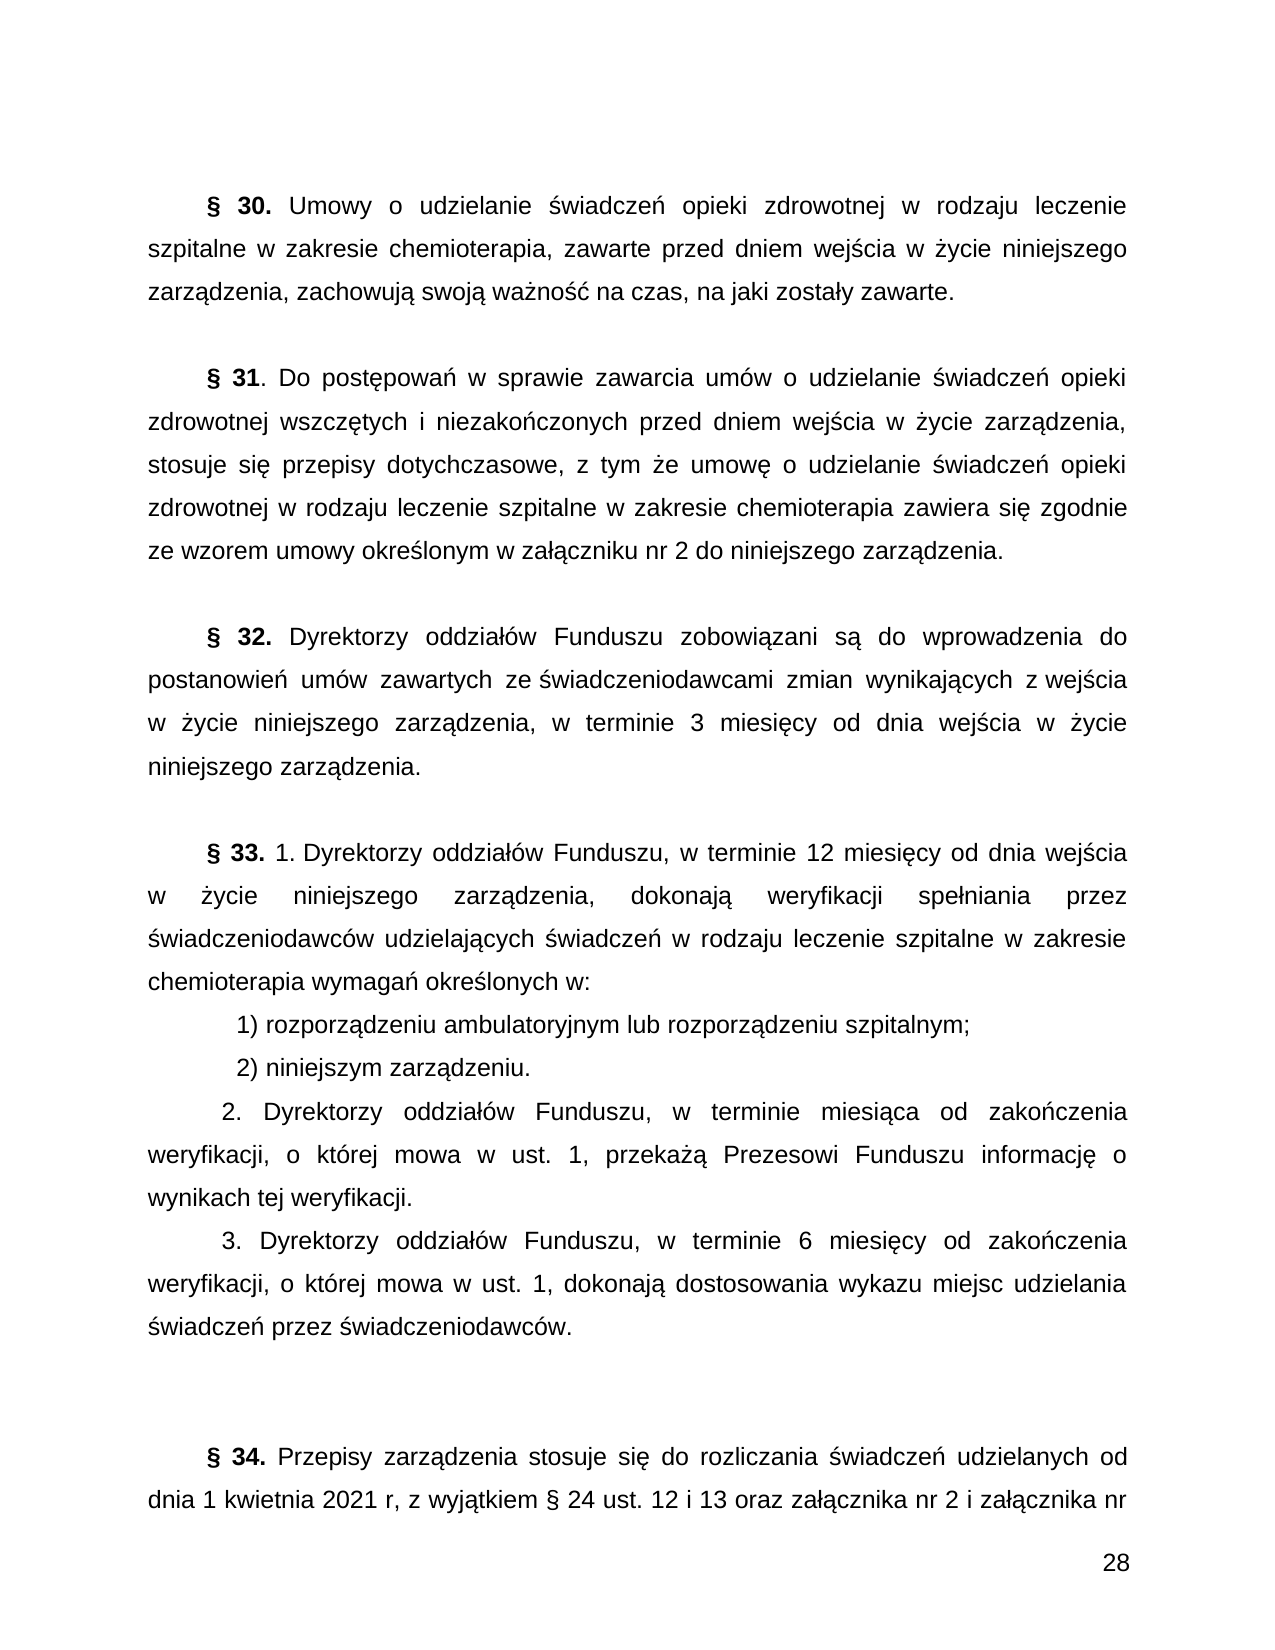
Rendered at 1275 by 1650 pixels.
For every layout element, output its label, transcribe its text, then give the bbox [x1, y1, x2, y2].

text § 32. Dyrektorzy oddziałów Funduszu zobowiązani są do wprowadzenia do postanowień umów zawartych ze świadczeniodawcami zmian wynikających z wejścia w życie niniejszego zarządzenia, w terminie 3 miesięcy od dnia wejścia w życie niniejszego zarządzenia. [148, 622, 1127, 780]
list Dyrektorzy oddziałów Funduszu, w terminie 6 miesięcy od zakończenia weryfikacji, o której mowa w ust. 1, dokonają dostosowania wykazu miejsc udzielania świadczeń przez świadczeniodawców. [148, 1226, 1127, 1341]
list Dyrektorzy oddziałów Funduszu, w terminie miesiąca od zakończenia weryfikacji, o której mowa w ust. 1, przekażą Prezesowi Funduszu informację o wynikach tej weryfikacji. [148, 1096, 1127, 1211]
text § 31. Do postępowań w sprawie zawarcia umów o udzielanie świadczeń opieki zdrowotnej wszczętych i niezakończonych przed dniem wejścia w życie zarządzenia, stosuje się przepisy dotychczasowe, z tym że umowę o udzielanie świadczeń opieki zdrowotnej w rodzaju leczenie szpitalne w zakresie chemioterapia zawiera się zgodnie ze wzorem umowy określonym w załączniku nr 2 do niniejszego zarządzenia. [148, 363, 1128, 564]
text § 30. Umowy o udzielanie świadczeń opieki zdrowotnej w rodzaju leczenie szpitalne w zakresie chemioterapia, zawarte przed dniem wejścia w życie niniejszego zarządzenia, zachowują swoją ważność na czas, na jaki zostały zawarte. [148, 191, 1128, 306]
list niniejszym zarządzeniu. [236, 1053, 1139, 1082]
text § 33. 1. Dyrektorzy oddziałów Funduszu, w terminie 12 miesięcy od dnia wejścia w życie niniejszego zarządzenia, dokonają weryfikacji spełniania przez świadczeniodawców udzielających świadczeń w rodzaju leczenie szpitalne w zakresie chemioterapia wymagań określonych w: [148, 838, 1127, 996]
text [148, 1442, 1128, 1513]
list rozporządzeniu ambulatoryjnym lub rozporządzeniu szpitalnym; [236, 1010, 1139, 1039]
